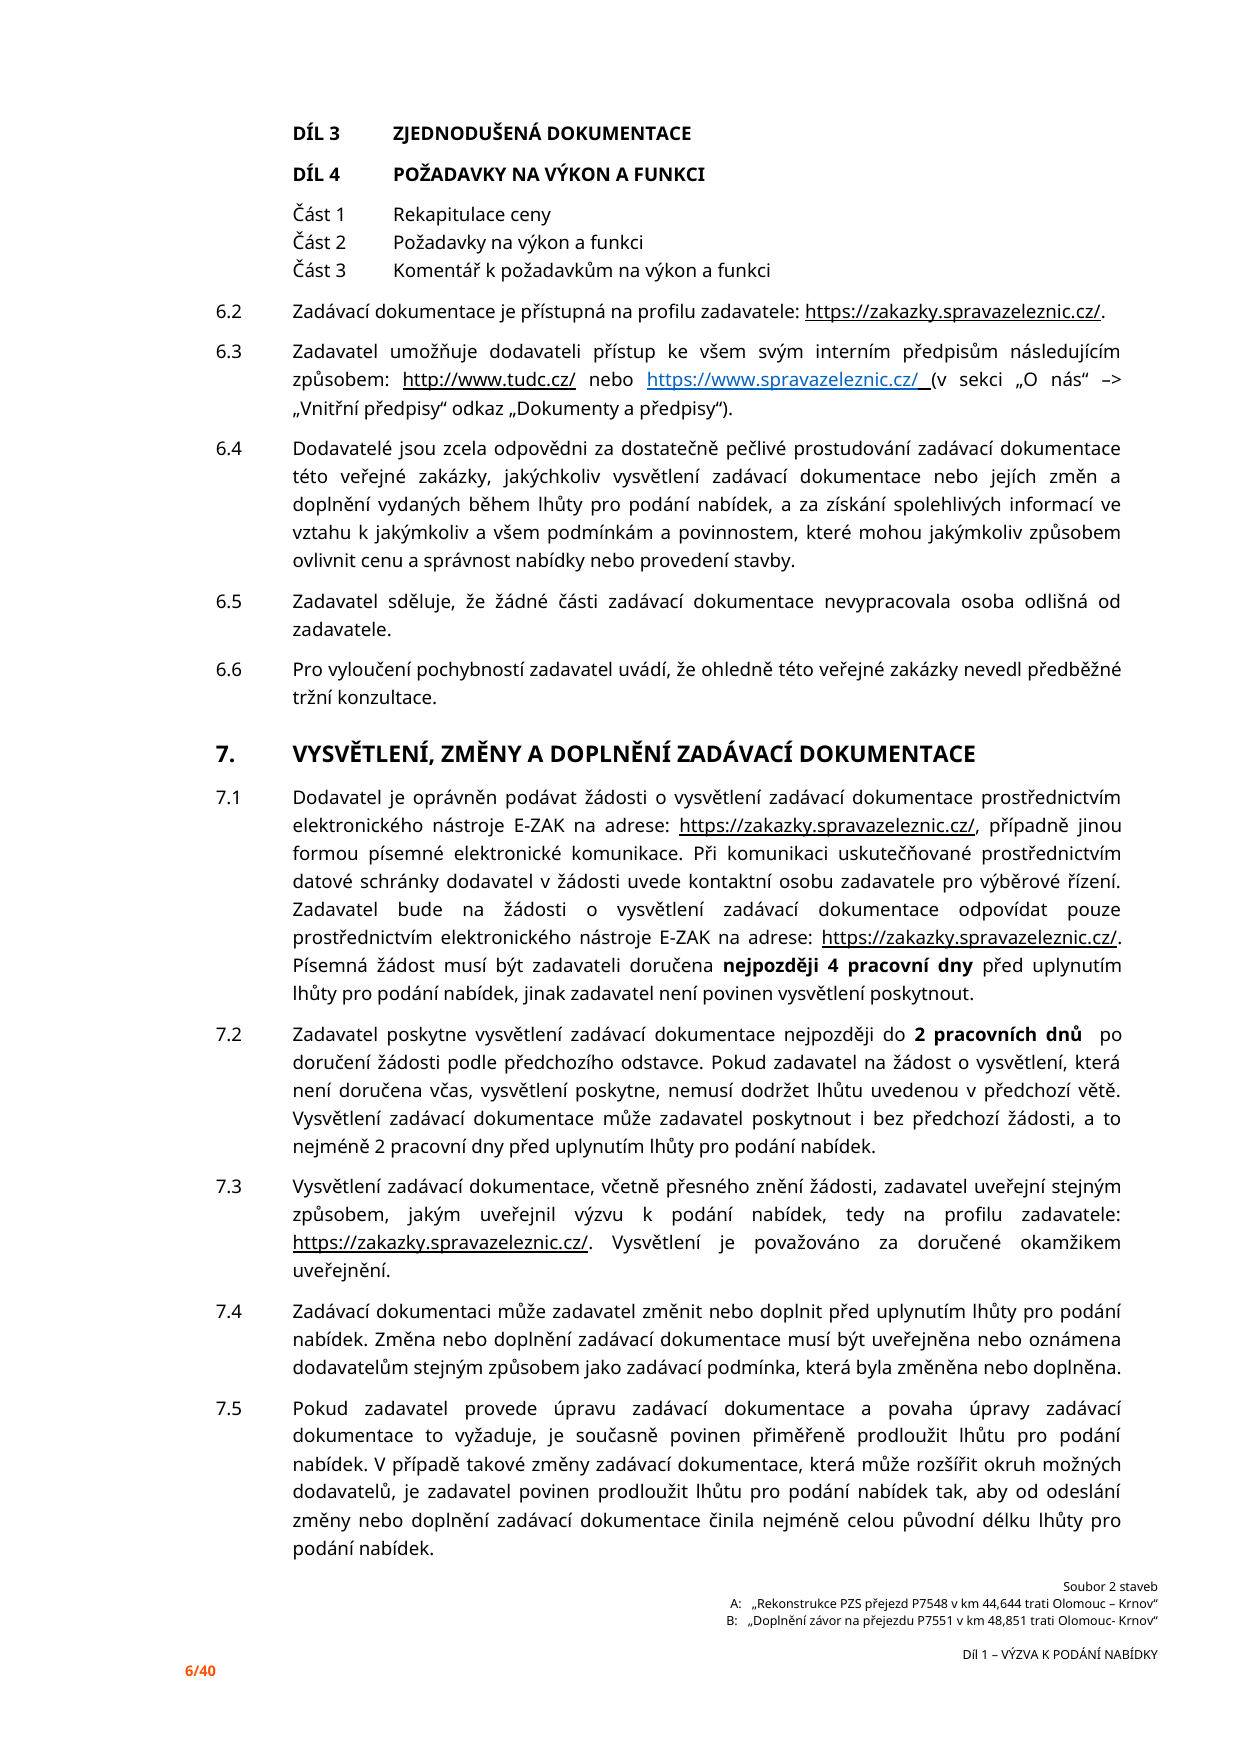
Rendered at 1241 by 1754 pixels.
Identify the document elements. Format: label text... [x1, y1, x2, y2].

text Část 3 Komentář k požadavkům na výkon a funkci [292, 258, 1122, 283]
text VYSVĚTLENÍ, ZMĚNY A DOPLNĚNÍ ZADÁVACÍ DOKUMENTACE [216, 737, 1122, 769]
text Pro vyloučení pochybností zadavatel uvádí, že ohledně této veřejné zakázky nevedl předběžné tržní konzultace. [216, 656, 1122, 710]
text Zadávací dokumentace je přístupná na profilu zadavatele: https://zakazky.spravazeleznic.cz/. [216, 298, 1122, 324]
text Pokud zadavatel provede úpravu zadávací dokumentace a povaha úpravy zadávací dokumentace to vyžaduje, je současně povinen přiměřeně prodloužit lhůtu pro podání nabídek. V případě takové změny zadávací dokumentace, která může rozšířit okruh možných dodavatelů, je zadavatel povinen prodloužit lhůtu pro podání nabídek tak, aby od odeslání změny nebo doplnění zadávací dokumentace činila nejméně celou původní délku lhůty pro podání nabídek. [216, 1395, 1122, 1560]
text Vysvětlení zadávací dokumentace, včetně přesného znění žádosti, zadavatel uveřejní stejným způsobem, jakým uveřejnil výzvu k podání nabídek, tedy na profilu zadavatele: https://zakazky.spravazeleznic.cz/. Vysvětlení je považováno za doručené okamžikem uveřejnění. [216, 1174, 1122, 1283]
text Zadavatel sděluje, že žádné části zadávací dokumentace nevypracovala osoba odlišná od zadavatele. [216, 588, 1122, 641]
text Zadávací dokumentaci může zadavatel změnit nebo doplnit před uplynutím lhůty pro podání nabídek. Změna nebo doplnění zadávací dokumentace musí být uveřejněna nebo oznámena dodavatelům stejným způsobem jako zadávací podmínka, která byla změněna nebo doplněna. [216, 1298, 1122, 1380]
text Část 2 Požadavky na výkon a funkci [292, 230, 1122, 255]
text DÍL 3 ZJEDNODUŠENÁ DOKUMENTACE [292, 121, 1122, 146]
text Dodavatelé jsou zcela odpovědni za dostatečně pečlivé prostudování zadávací dokumentace této veřejné zakázky, jakýchkoliv vysvětlení zadávací dokumentace nebo jejích změn a doplnění vydaných během lhůty pro podání nabídek, a za získání spolehlivých informací ve vztahu k jakýmkoliv a všem podmínkám a povinnostem, které mohou jakýmkoliv způsobem ovlivnit cenu a správnost nabídky nebo provedení stavby. [216, 435, 1122, 573]
text Část 1 Rekapitulace ceny [292, 202, 1122, 227]
text Zadavatel poskytne vysvětlení zadávací dokumentace nejpozději do 2 pracovních dnů po doručení žádosti podle předchozího odstavce. Pokud zadavatel na žádost o vysvětlení, která není doručena včas, vysvětlení poskytne, nemusí dodržet lhůtu uvedenou v předchozí větě. Vysvětlení zadávací dokumentace může zadavatel poskytnout i bez předchozí žádosti, a to nejméně 2 pracovní dny před uplynutím lhůty pro podání nabídek. [216, 1021, 1122, 1159]
text DÍL 4 POŽADAVKY NA VÝKON A FUNKCI [292, 161, 1122, 187]
text Dodavatel je oprávněn podávat žádosti o vysvětlení zadávací dokumentace prostřednictvím elektronického nástroje E-ZAK na adrese: https://zakazky.spravazeleznic.cz/, případně jinou formou písemné elektronické komunikace. Při komunikaci uskutečňované prostřednictvím datové schránky dodavatel v žádosti uvede kontaktní osobu zadavatele pro výběrové řízení. Zadavatel bude na žádosti o vysvětlení zadávací dokumentace odpovídat pouze prostřednictvím elektronického nástroje E-ZAK na adrese: https://zakazky.spravazeleznic.cz/. Písemná žádost musí být zadavateli doručena nejpozději 4 pracovní dny před uplynutím lhůty pro podání nabídek, jinak zadavatel není povinen vysvětlení poskytnout. [216, 784, 1122, 1006]
text Zadavatel umožňuje dodavateli přístup ke všem svým interním předpisům následujícím způsobem: http://www.tudc.cz/ nebo https://www.spravazeleznic.cz/ (v sekci „O nás“ –> „Vnitřní předpisy“ odkaz „Dokumenty a předpisy“). [216, 339, 1122, 420]
